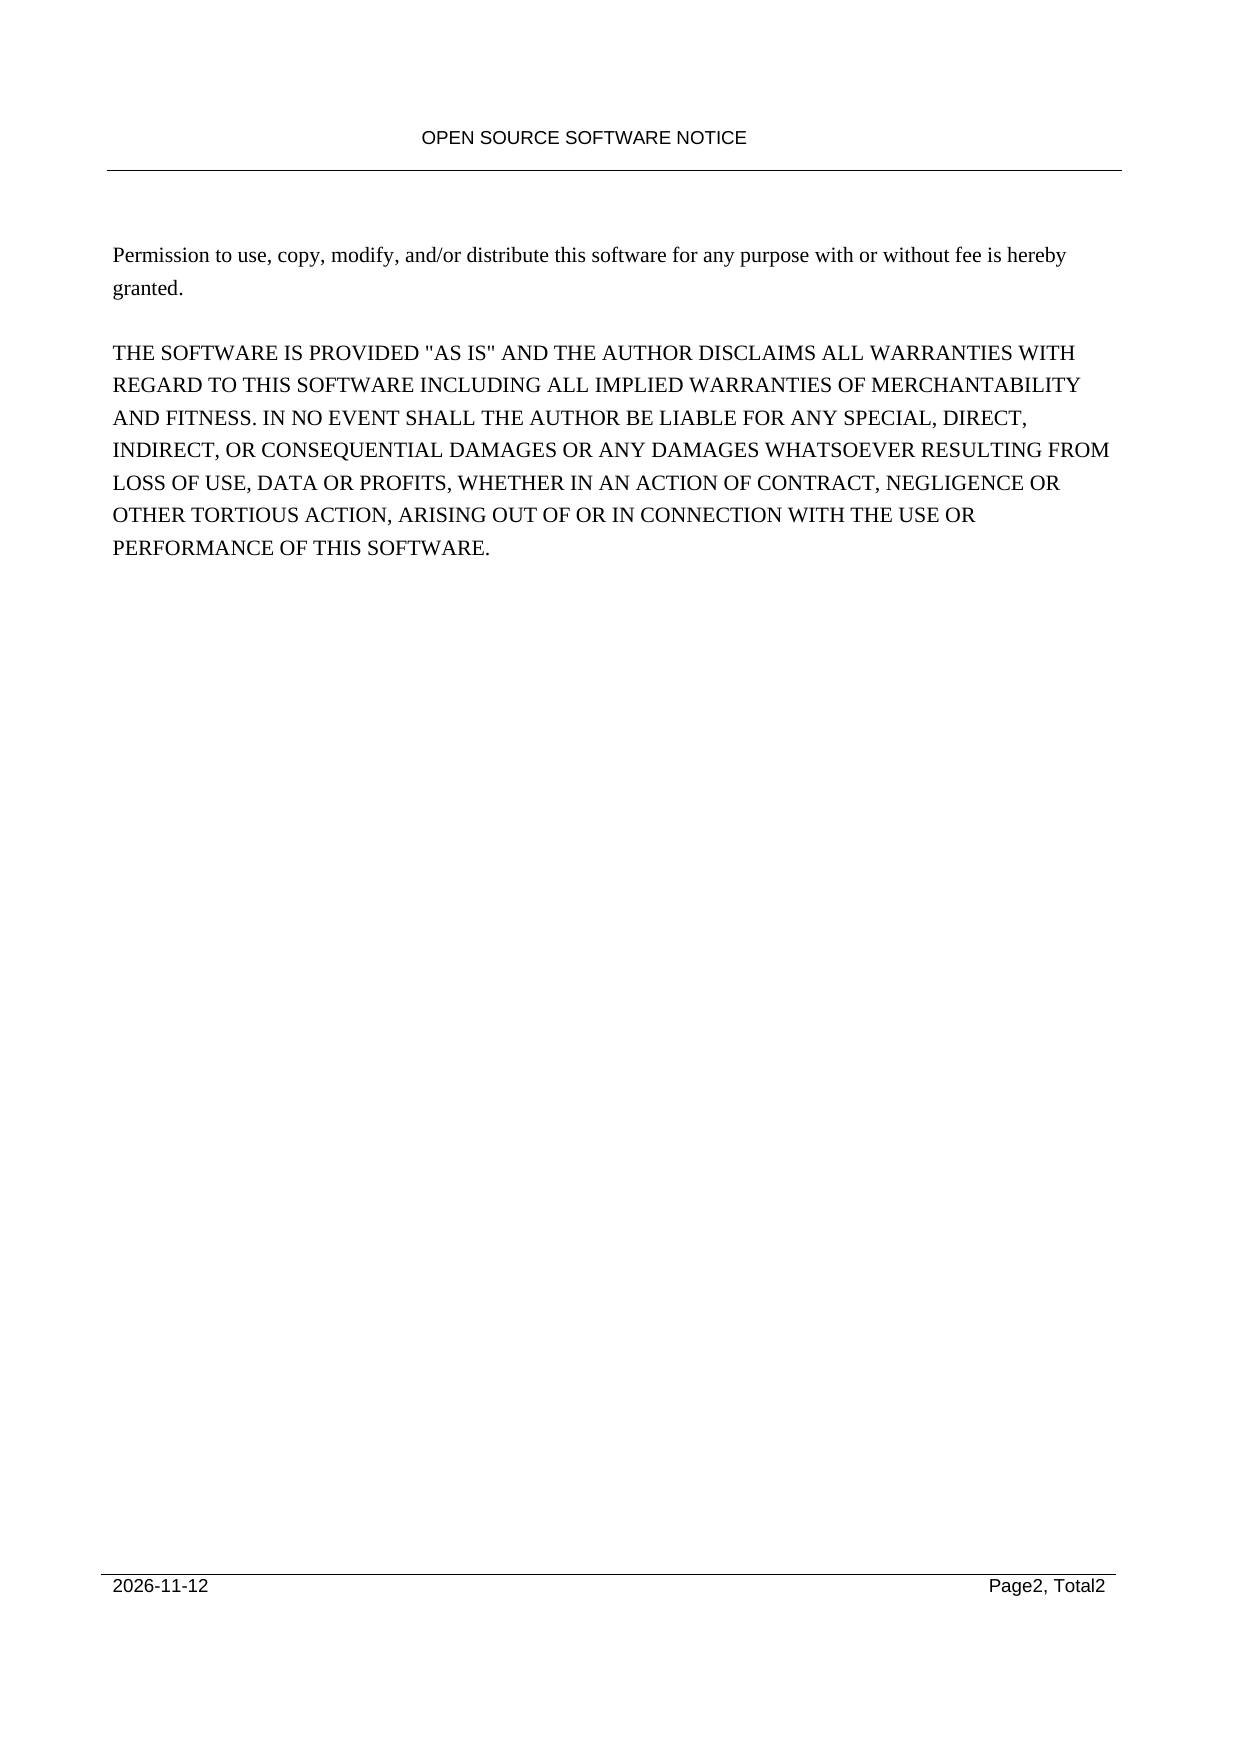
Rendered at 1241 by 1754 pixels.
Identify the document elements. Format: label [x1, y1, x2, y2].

text [112, 206, 1128, 564]
